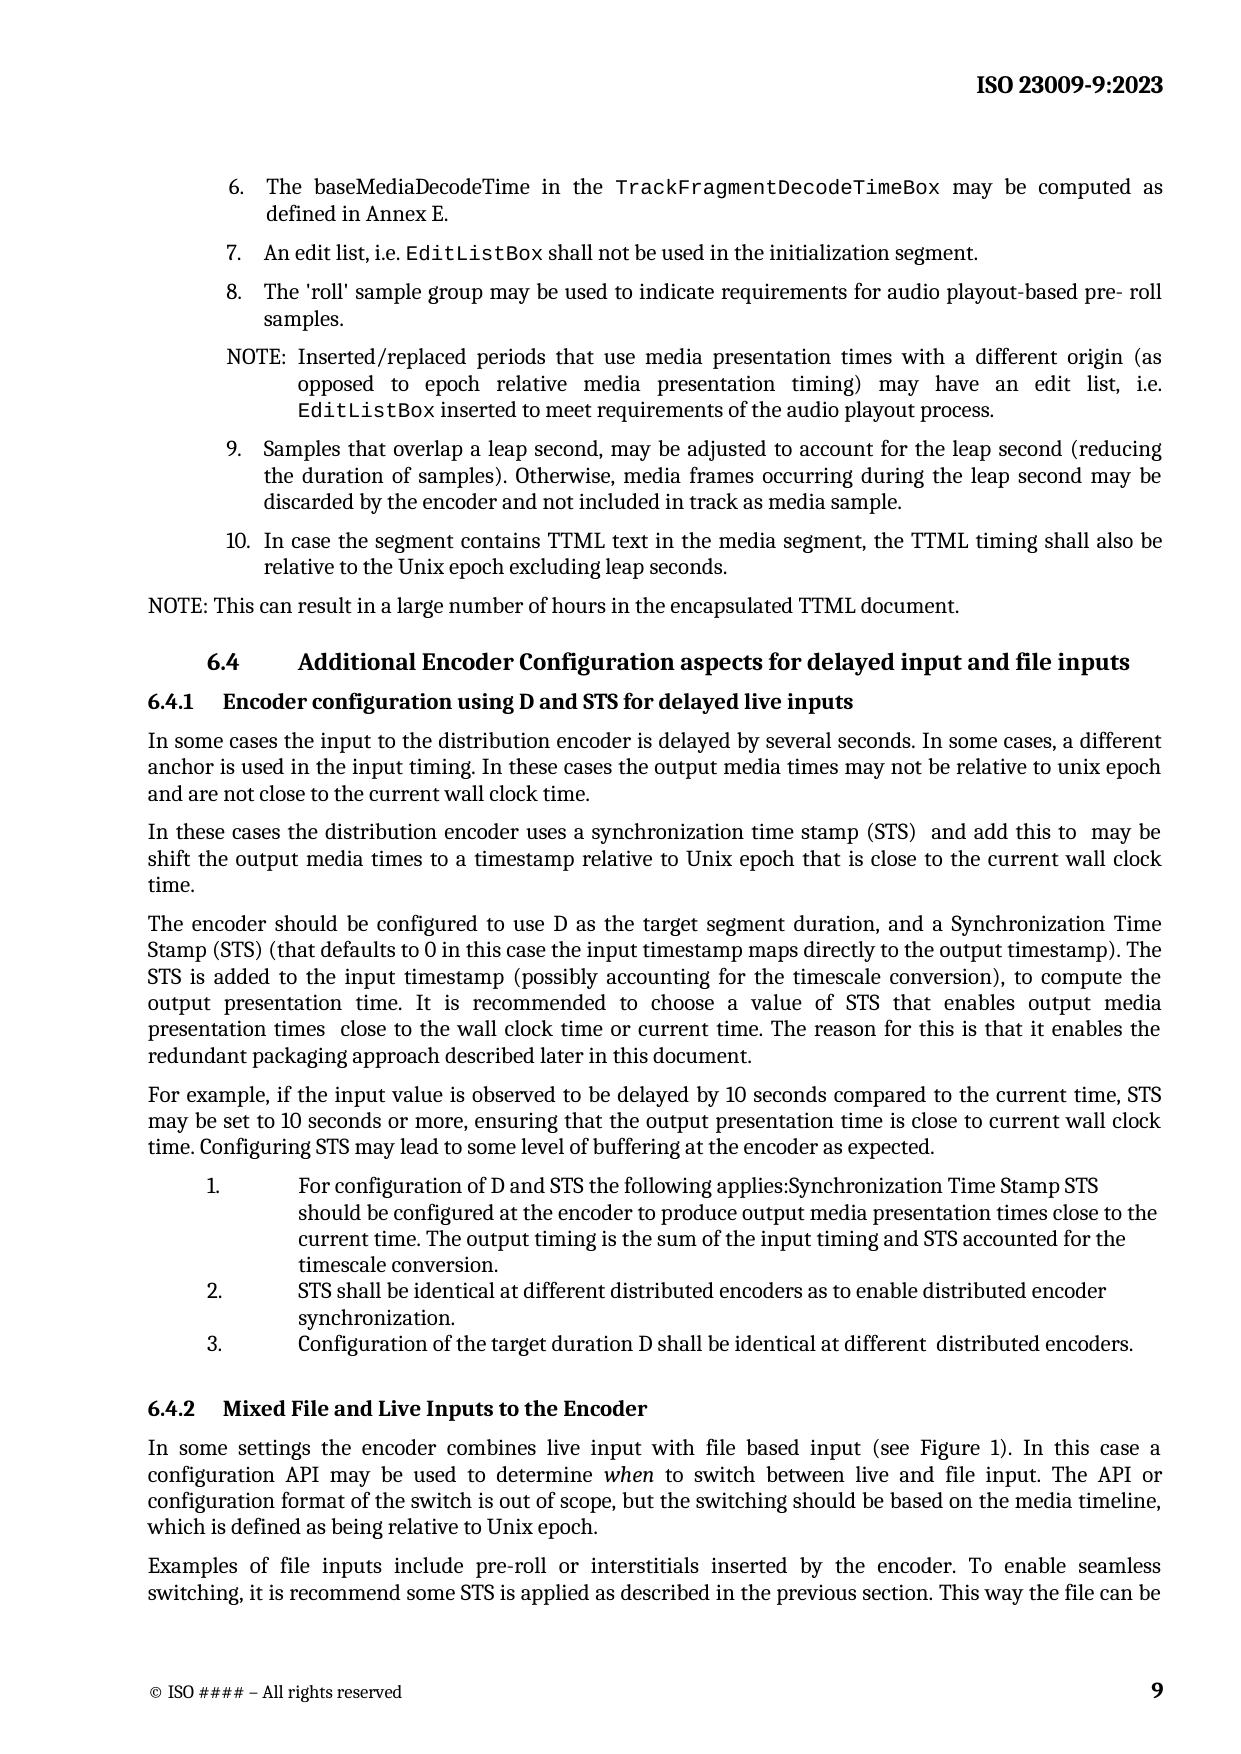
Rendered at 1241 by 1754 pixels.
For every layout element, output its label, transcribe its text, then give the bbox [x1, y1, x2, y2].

list The 'roll' sample group may be used to indicate requirements for audio playout-based pre- roll samples. [226, 279, 1163, 332]
list In case the segment contains TTML text in the media segment, the TTML timing shall also be relative to the Unix epoch excluding leap seconds. [226, 528, 1163, 581]
text In some cases the input to the distribution encoder is delayed by several seconds. In some cases, a different anchor is used in the input timing. In these cases the output media times may not be relative to unix epoch and are not close to the current wall clock time. [148, 728, 1163, 807]
text In some settings the encoder combines live input with file based input (see Figure 1). In this case a configuration API may be used to determine when to switch between live and file input. The API or configuration format of the switch is out of scope, but the switching should be based on the media timeline, which is defined as being relative to Unix epoch. [148, 1435, 1163, 1541]
list The baseMediaDecodeTime in the TrackFragmentDecodeTimeBox may be computed as defined in Annex E. [229, 174, 1163, 227]
list Configuration of the target duration D shall be identical at different distributed encoders. [207, 1331, 1163, 1357]
list For configuration of D and STS the following applies:Synchronization Time Stamp STS should be configured at the encoder to produce output media presentation times close to the current time. The output timing is the sum of the input timing and STS accounted for the timescale conversion. [207, 1173, 1163, 1278]
subtitle Additional Encoder Configuration aspects for delayed input and file inputs [207, 647, 1163, 676]
text NOTE: This can result in a large number of hours in the encapsulated TTML document. [148, 593, 1163, 619]
list Samples that overlap a leap second, may be adjusted to account for the leap second (reducing the duration of samples). Otherwise, media frames occurring during the leap second may be discarded by the encoder and not included in track as media sample. [226, 436, 1163, 515]
subtitle Encoder configuration using D and STS for delayed live inputs [148, 689, 1163, 715]
text The encoder should be configured to use D as the target segment duration, and a Synchronization Time Stamp (STS) (that defaults to 0 in this case the input timestamp maps directly to the output timestamp). The STS is added to the input timestamp (possibly accounting for the timescale conversion), to compute the output presentation time. It is recommended to choose a value of STS that enables output media presentation times close to the wall clock time or current time. The reason for this is that it enables the redundant packaging approach described later in this document. [148, 911, 1163, 1069]
text NOTE: Inserted/replaced periods that use media presentation times with a different origin (as opposed to epoch relative media presentation timing) may have an edit list, i.e. EditListBox inserted to meet requirements of the audio playout process. [226, 344, 1163, 424]
text For example, if the input value is observed to be delayed by 10 seconds compared to the current time, STS may be set to 10 seconds or more, ensuring that the output presentation time is close to current wall clock time. Configuring STS may lead to some level of buffering at the encoder as expected. [148, 1081, 1163, 1160]
text In these cases the distribution encoder uses a synchronization time stamp (STS) and add this to may be shift the output media times to a timestamp relative to Unix epoch that is close to the current wall clock time. [148, 819, 1163, 898]
list STS shall be identical at different distributed encoders as to enable distributed encoder synchronization. [207, 1278, 1163, 1331]
list An edit list, i.e. EditListBox shall not be used in the initialization segment. [226, 239, 1163, 266]
subtitle Mixed File and Live Inputs to the Encoder [148, 1396, 1163, 1423]
